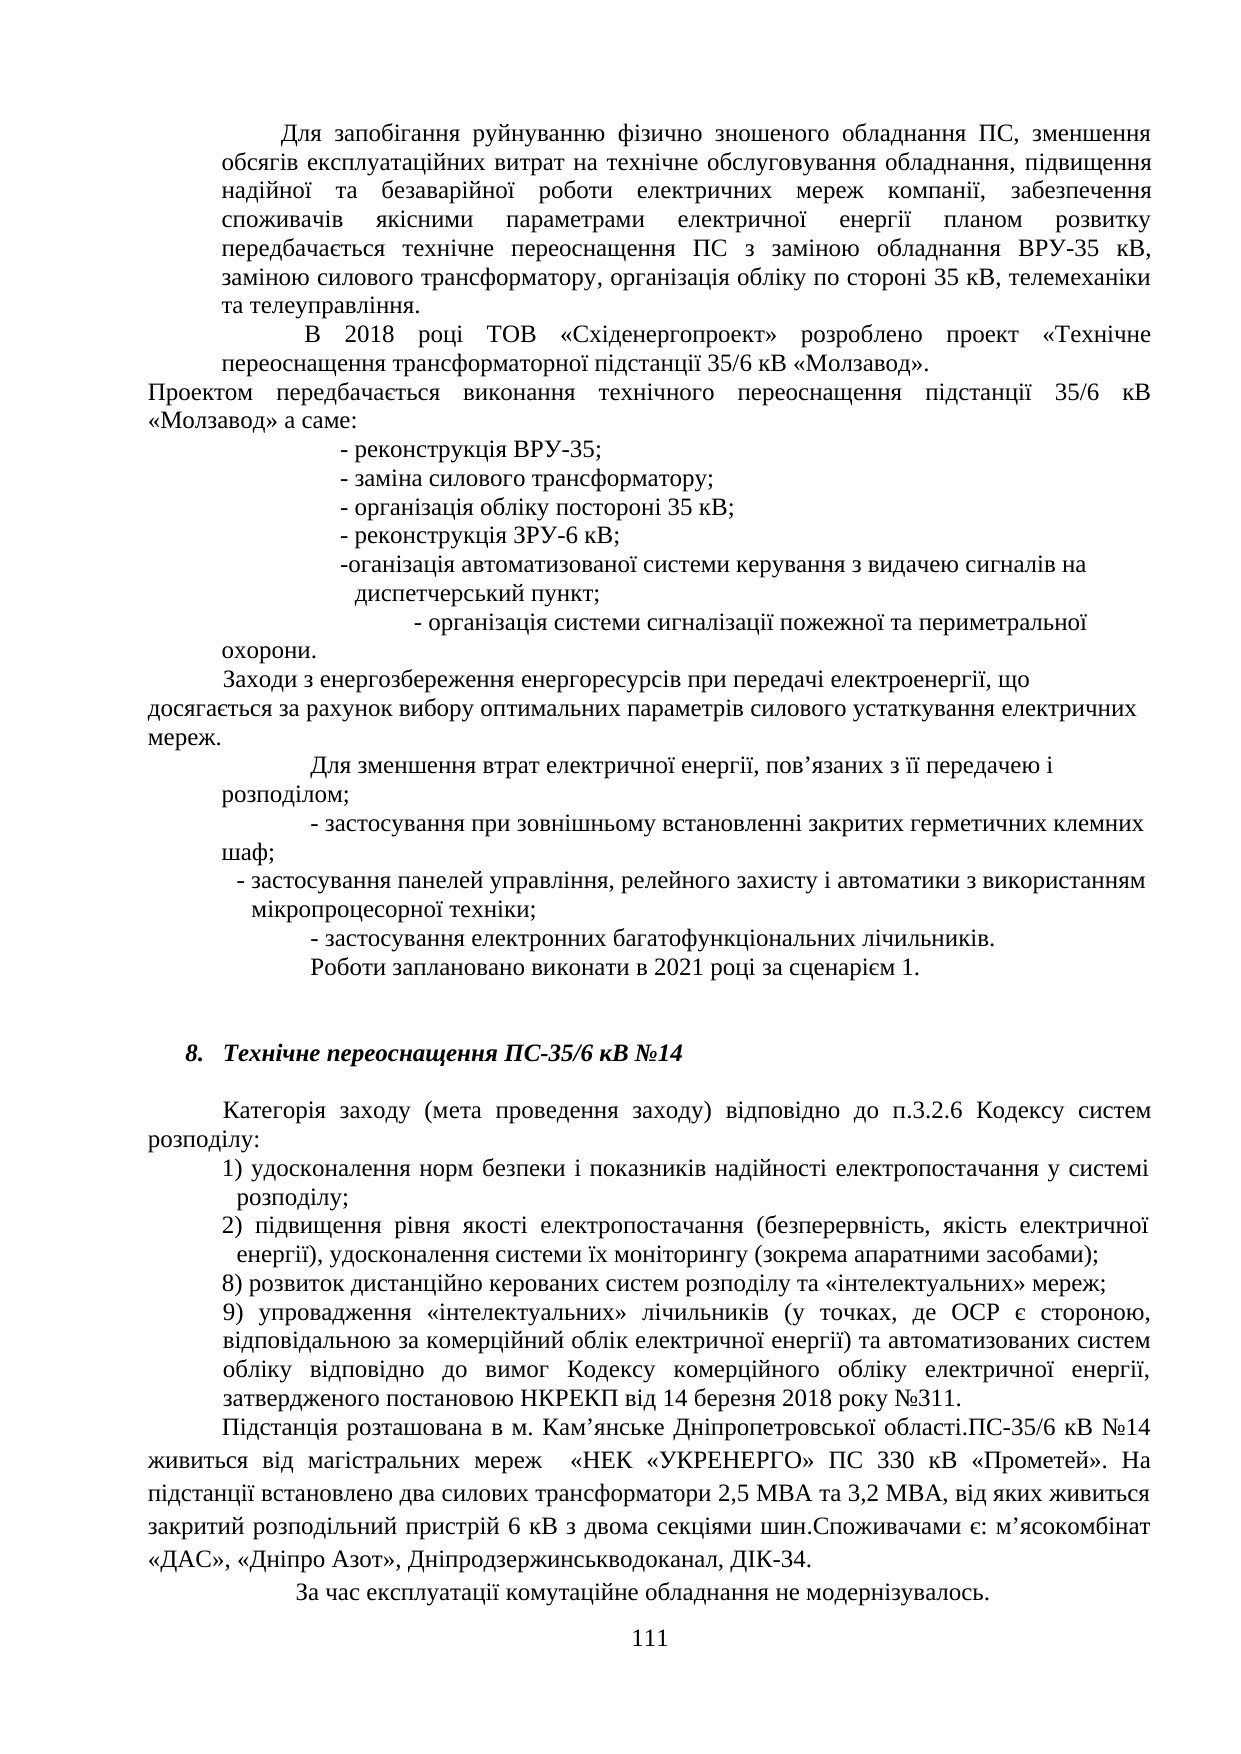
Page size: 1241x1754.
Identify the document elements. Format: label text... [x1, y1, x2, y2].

text Для зменшення втрат електричної енергії, пов’язаних з її передачею і розподілом; [221, 751, 1152, 808]
text - організація системи сигналізації пожежної та периметральної охорони. [221, 607, 1152, 664]
text - заміна силового трансформатору; [325, 463, 1152, 492]
text - реконструкція ЗРУ-6 кВ; [325, 521, 1152, 549]
text - застосування при зовнішньому встановленні закритих герметичних клемних шаф; [221, 808, 1152, 866]
list 9) упровадження «інтелектуальних» лічильників (у точках, де ОСР є стороною, відповідальною за комерційний облік електричної енергії) та автоматизованих систем обліку відповідно до вимог Кодексу комерційного обліку електричної енергії, затвердженого постановою НКРЕКП від 14 березня 2018 року №311. [223, 1297, 1152, 1412]
text Підстанція розташована в м. Кам’янське Дніпропетровської області.ПС-35/6 кВ №14 живиться від магістральних мереж «НЕК «УКРЕНЕРГО» ПС 330 кВ «Прометей». На підстанції встановлено два силових трансформатори 2,5 МВА та 3,2 МВА, від яких живиться закритий розподільний пристрій 6 кВ з двома секціями шин.Споживачами є: м’ясокомбінат «ДАС», «Дніпро Азот», Дніпродзержинськводоканал, ДІК-34. [148, 1412, 1152, 1573]
text В 2018 році ТОВ «Східенергопроект» розроблено проект «Технічне переоснащення трансформаторної підстанції 35/6 кВ «Молзавод». [221, 319, 1152, 377]
text Роботи заплановано виконати в 2021 році за сценарієм 1. [221, 952, 1152, 981]
text Проектом передбачається виконання технічного переоснащення підстанції 35/6 кВ «Молзавод» а саме: [148, 377, 1152, 434]
text Заходи з енергозбереження енергоресурсів при передачі електроенергії, що досягається за рахунок вибору оптимальних параметрів силового устаткування електричних мереж. [148, 664, 1152, 751]
text 8) розвиток дистанційно керованих систем розподілу та «інтелектуальних» мереж; [222, 1268, 1149, 1297]
text Для запобігання руйнуванню фізично зношеного обладнання ПС, зменшення обсягів експлуатаційних витрат на технічне обслуговування обладнання, підвищення надійної та безаварійної роботи електричних мереж компанії, забезпечення споживачів якісними параметрами електричної енергії планом розвитку передбачається технічне переоснащення ПС з заміною обладнання ВРУ-35 кВ, заміною силового трансформатору, організація обліку по стороні 35 кВ, телемеханіки та телеуправління. [221, 118, 1152, 319]
text За час експлуатації комутаційне обладнання не модернізувалось. [221, 1577, 1152, 1606]
list Категорія заходу (мета проведення заходу) відповідно до п.3.2.6 Кодексу систем розподілу: [148, 1096, 1152, 1153]
text - організація обліку постороні 35 кВ; [325, 492, 1152, 521]
text - застосування панелей управління, релейного захисту і автоматики з використанням мікропроцесорної техніки; [236, 866, 1152, 923]
text - реконструкція ВРУ-35; [325, 434, 1152, 463]
text -оганізація автоматизованої системи керування з видачею сигналів на диспетчерський пункт; [340, 549, 1152, 607]
text 1) удосконалення норм безпеки і показників надійності електропостачання у системі розподілу; [222, 1153, 1149, 1211]
list Технічне переоснащення ПС-35/6 кВ №14 [185, 1038, 1152, 1067]
text 2) підвищення рівня якості електропостачання (безперервність, якість електричної енергії), удосконалення системи їх моніторингу (зокрема апаратними засобами); [222, 1211, 1149, 1268]
text - застосування електронних багатофункціональних лічильників. [221, 923, 1152, 952]
